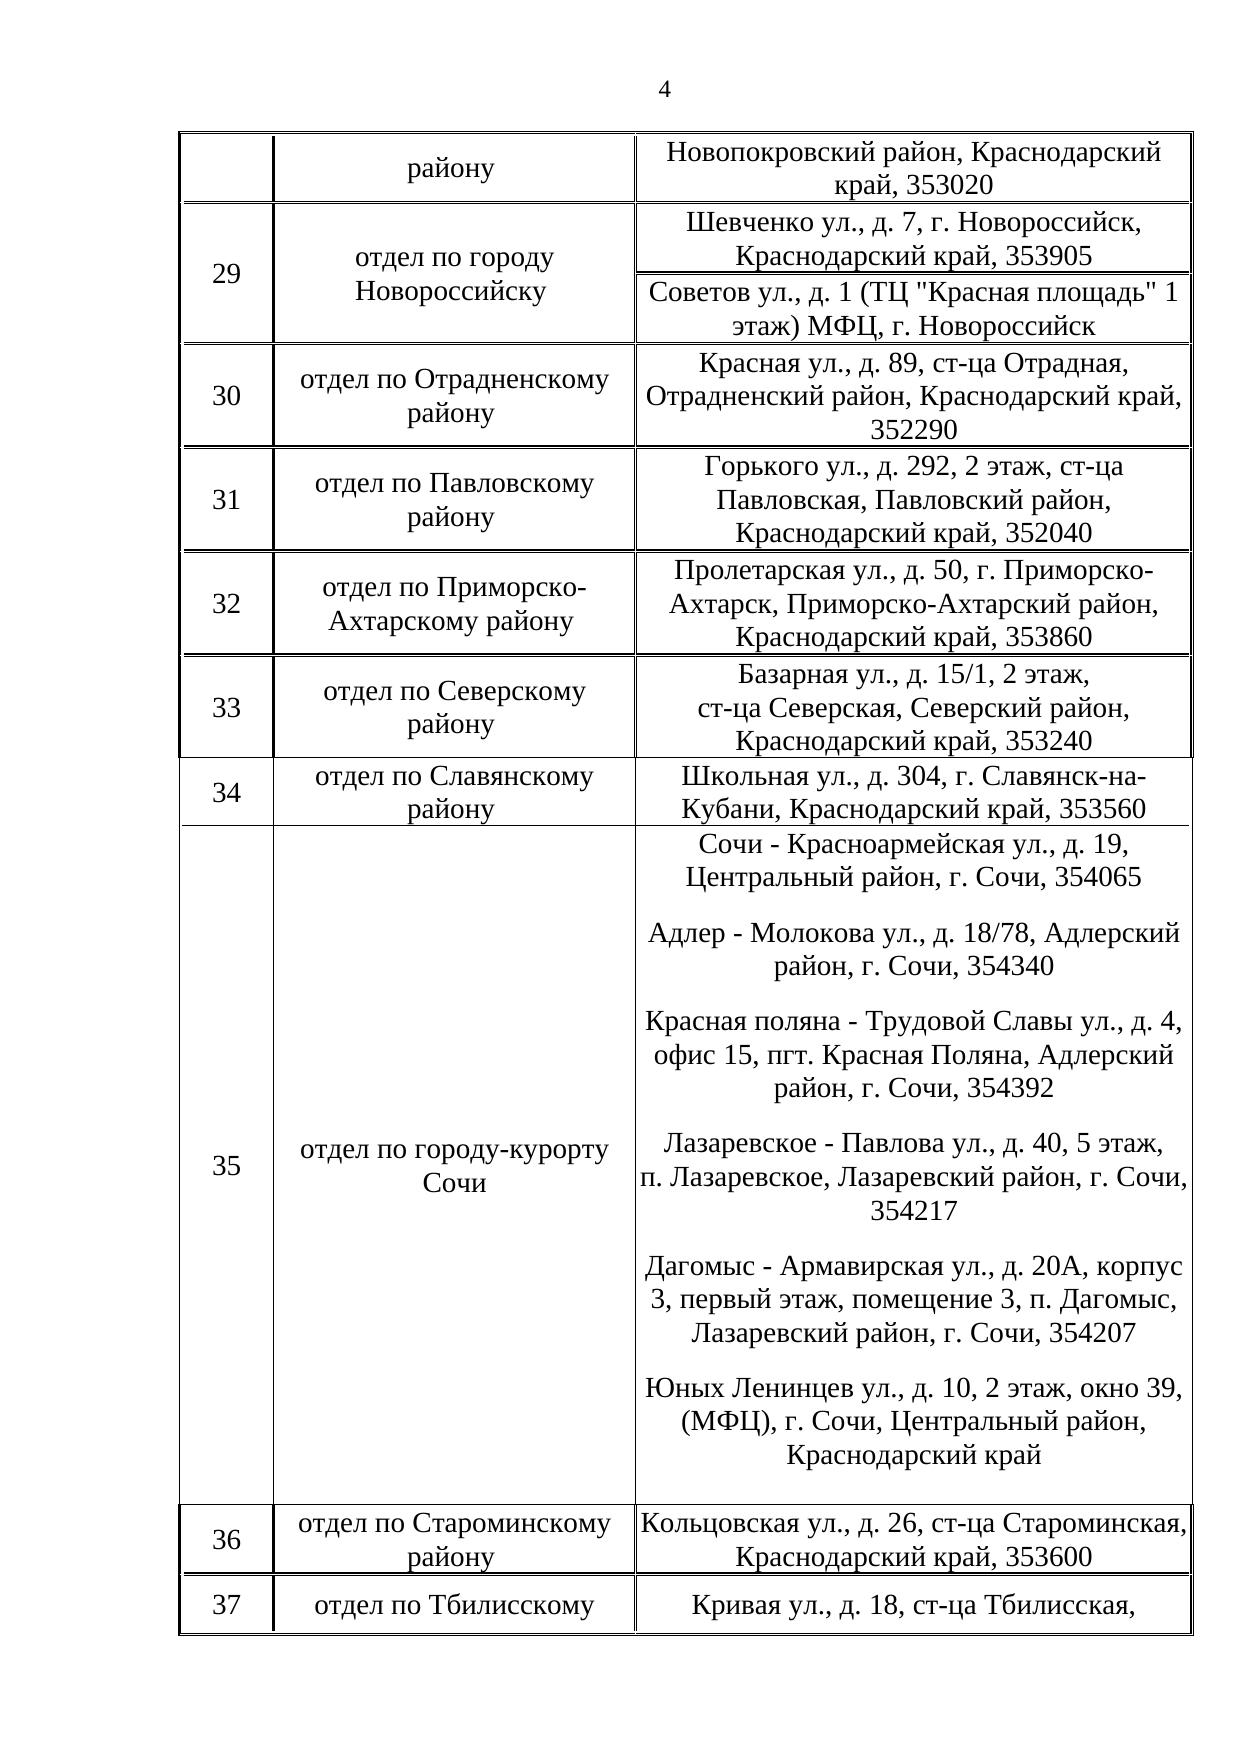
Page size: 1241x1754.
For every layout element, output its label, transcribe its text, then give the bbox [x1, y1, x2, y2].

table_cell отдел по Староминскому району [275, 1505, 634, 1572]
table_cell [273, 134, 636, 201]
table_cell Горького ул., д. 292, 2 этаж, ст-ца Павловская, Павловский район, Краснодарский край, 352040 [637, 445, 1191, 549]
table_cell отдел по Славянскому району [274, 758, 635, 825]
table_cell Базарная ул., д. 15/1, 2 этаж, ст-ца Северская, Северский район, Краснодарский край, 353240 [637, 653, 1191, 757]
table_cell Пролетарская ул., д. 50, г. Приморско-Ахтарск, Приморско-Ахтарский район, Краснодарский край, 353860 [637, 549, 1191, 653]
table_cell отдел по городу-курорту Сочи [274, 826, 635, 1504]
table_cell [636, 134, 1190, 201]
table_cell отдел по Отрадненскому району [275, 345, 634, 445]
table_cell отдел по Северскому району [275, 657, 634, 757]
table_cell отдел по Приморско-Ахтарскому району [275, 553, 634, 653]
table_cell 37 [181, 1572, 273, 1633]
table_cell Шевченко ул., д. 7, г. Новороссийск, Краснодарский край, 353905 [636, 201, 1192, 271]
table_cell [636, 1572, 1191, 1633]
table_cell Школьная ул., д. 304, г. Славянск-на-Кубани, Краснодарский край, 353560 [636, 758, 1192, 825]
table_cell Сочи - Красноармейская ул., д. 19, Центральный район, г. Сочи, 354065 Адлер - Молокова ул., д. 18/78, Адлерский район, г. Сочи, 354340 Красная поляна - Трудовой Славы ул., д. 4, офис 15, пгт. Красная Поляна, Адлерский район, г. Сочи, 354392 Лазаревское - Павлова ул., д. 40, 5 этаж, п. Лазаревское, Лазаревский район, г. Сочи, 354217 Дагомыс - Армавирская ул., д. 20А, корпус 3, первый этаж, помещение 3, п. Дагомыс, Лазаревский район, г. Сочи, 354207 Юных Ленинцев ул., д. 10, 2 этаж, окно 39, (МФЦ), г. Сочи, Центральный район, Краснодарский край [636, 825, 1192, 1504]
table_cell 35 [180, 825, 273, 1504]
table_cell Красная ул., д. 89, ст-ца Отрадная, Отрадненский район, Краснодарский край, 352290 [637, 341, 1191, 445]
table_cell 33 [181, 653, 272, 757]
table_cell 31 [181, 445, 272, 549]
table_cell отдел по Павловскому району [275, 449, 634, 549]
table_cell 32 [181, 549, 272, 653]
table_cell Кольцовская ул., д. 26, ст-ца Староминская, Краснодарский край, 353600 [637, 1505, 1190, 1572]
table_cell 28 [181, 134, 273, 201]
table_cell 29 [180, 201, 273, 341]
table_cell 30 [181, 341, 272, 445]
table_cell Советов ул., д. 1 (ТЦ "Красная площадь" 1 этаж) МФЦ, г. Новороссийск [637, 271, 1191, 341]
table_cell 36 [181, 1505, 272, 1572]
table_cell отдел по городу Новороссийску [275, 204, 634, 341]
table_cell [273, 1576, 636, 1633]
table_cell 34 [180, 758, 273, 825]
